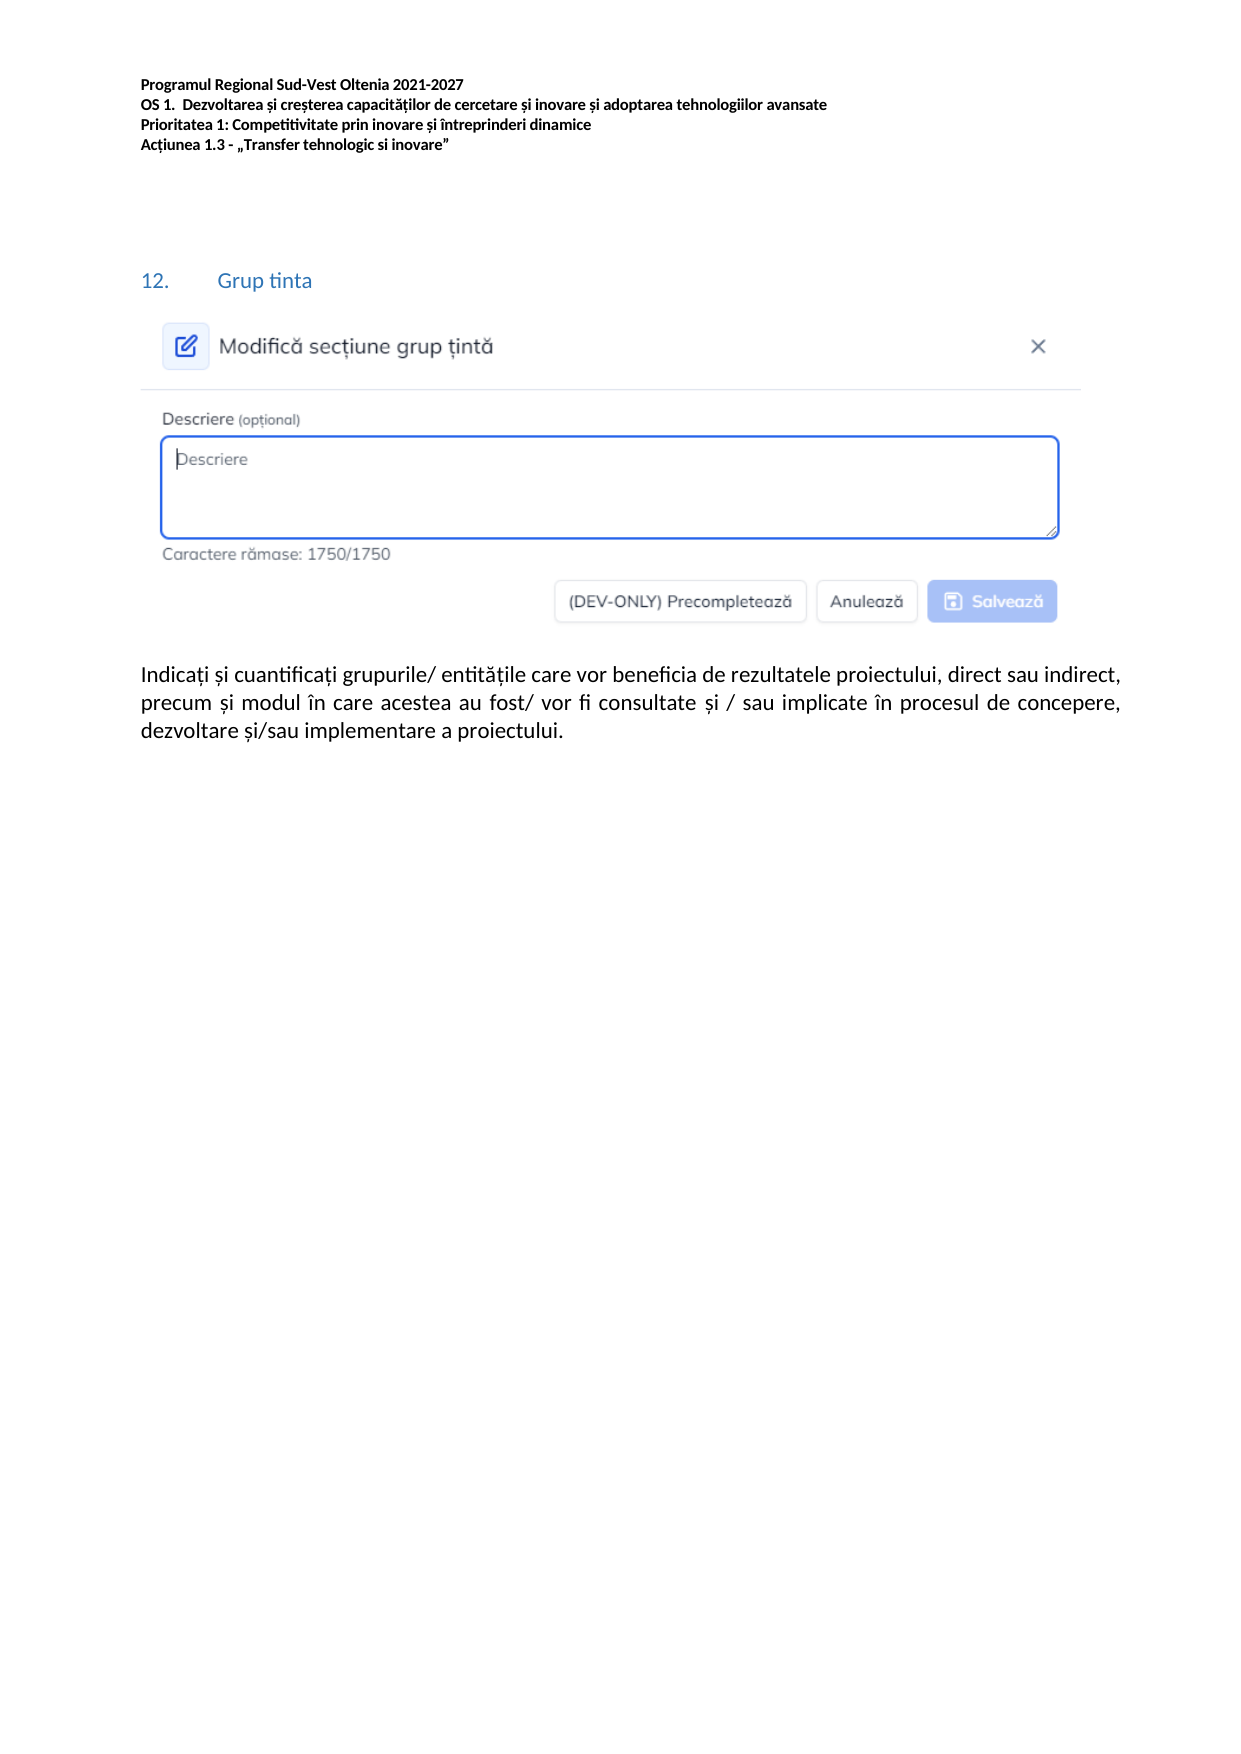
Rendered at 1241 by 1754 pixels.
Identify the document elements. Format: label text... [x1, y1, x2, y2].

text Indicaţi și cuantificați grupurile/ entităţile care vor beneficia de rezultatele proiectului, direct sau indirect, precum şi modul în care acestea au fost/ vor fi consultate şi / sau implicate în procesul de concepere, dezvoltare şi/sau implementare a proiectului. [141, 660, 1122, 744]
picture [140, 318, 1081, 644]
subtitle Grup tinta [141, 266, 1122, 294]
